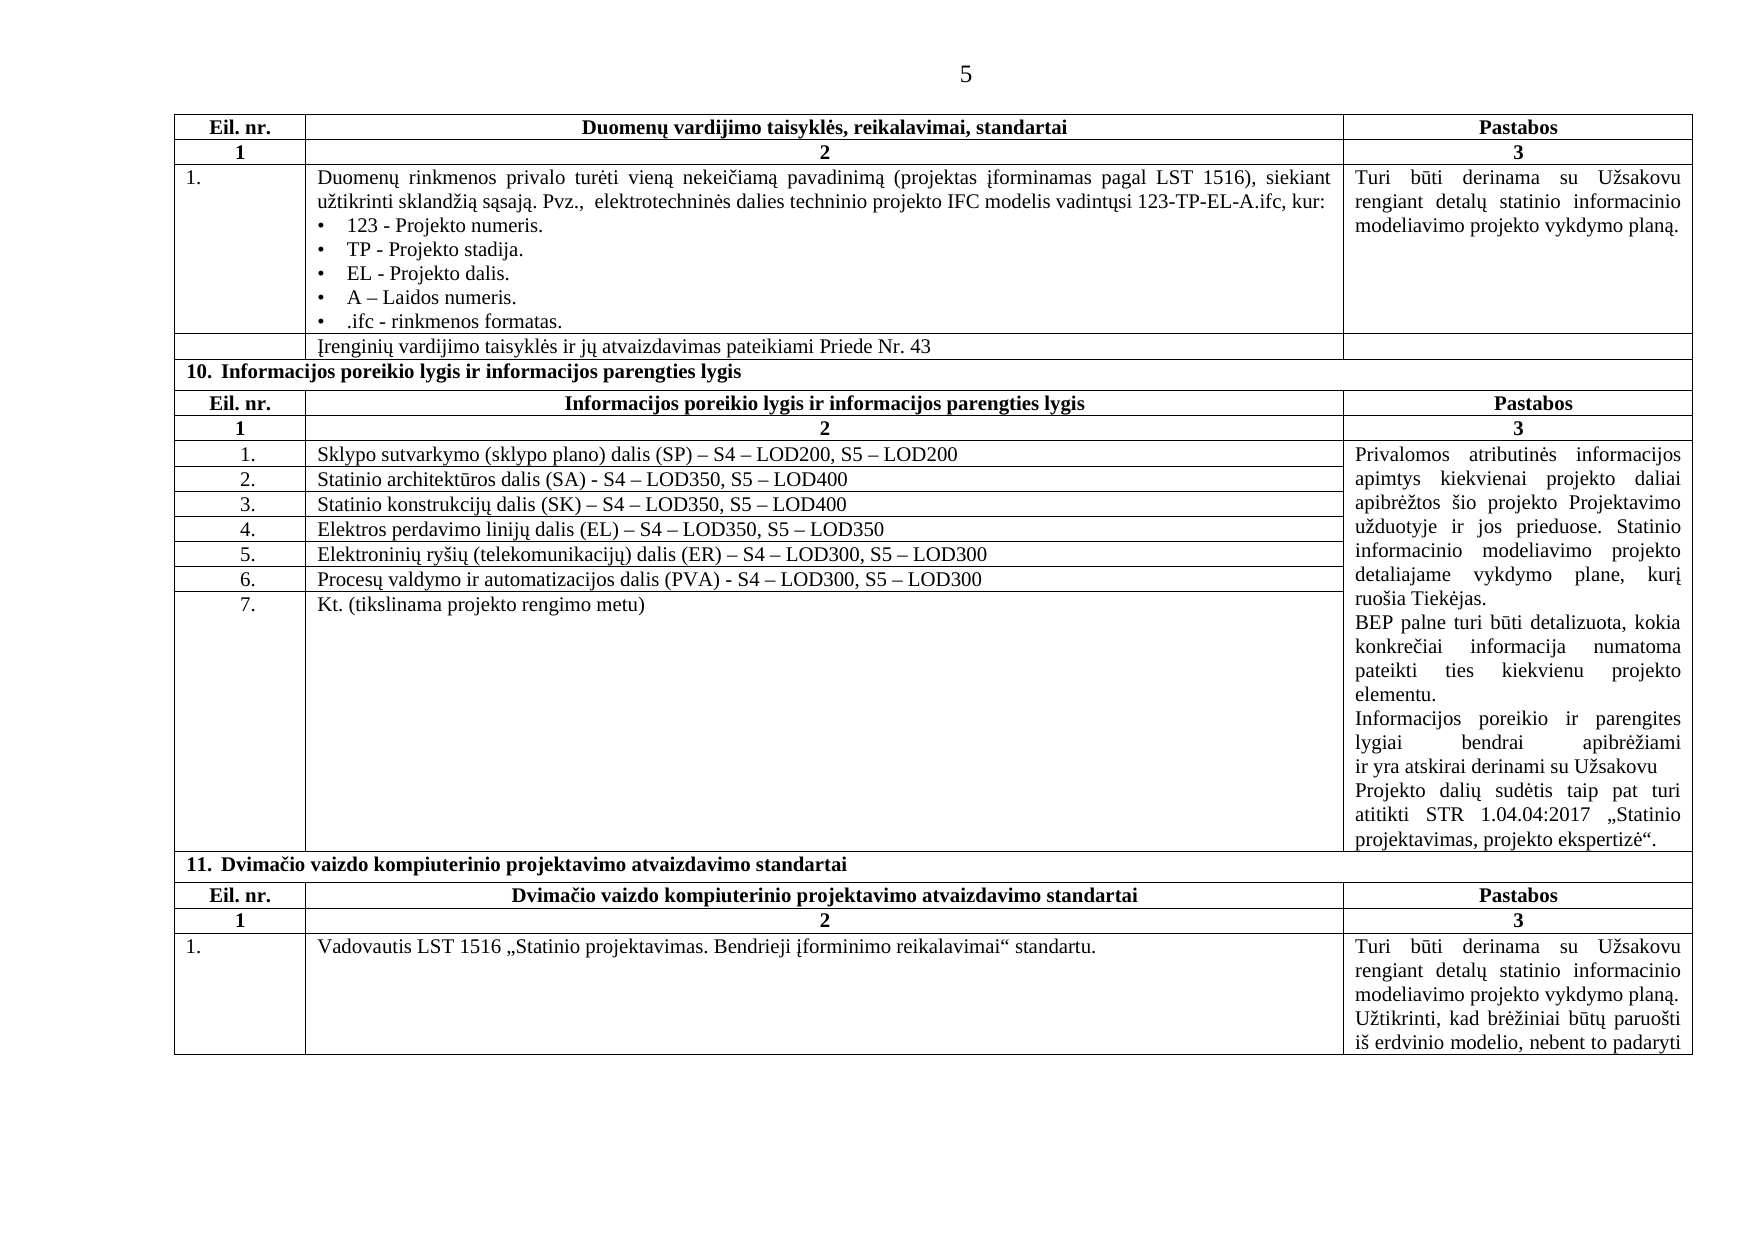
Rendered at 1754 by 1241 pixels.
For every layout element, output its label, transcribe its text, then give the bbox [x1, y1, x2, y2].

table_cell Informacijos poreikio lygis ir informacijos parengties lygis [306, 391, 1343, 415]
table_cell [175, 592, 305, 851]
table_cell 2 [306, 416, 1343, 440]
table_cell Statinio konstrukcijų dalis (SK) – S4 – LOD350, S5 – LOD400 [306, 492, 1343, 516]
table_cell [175, 492, 305, 516]
table_cell Pastabos [1344, 391, 1692, 415]
table_cell Pastabos [1344, 883, 1692, 907]
table_cell 11. Dvimačio vaizdo kompiuterinio projektavimo atvaizdavimo standartai [175, 852, 1692, 882]
table_cell Eil. nr. [175, 883, 305, 907]
table_cell Įrenginių vardijimo taisyklės ir jų atvaizdavimas pateikiami Priede Nr. 43 [306, 334, 1343, 358]
table_cell 1 [175, 140, 305, 164]
table_cell [175, 334, 305, 358]
table_cell 3 [1344, 140, 1692, 164]
table_cell Elektros perdavimo linijų dalis (EL) – S4 – LOD350, S5 – LOD350 [306, 517, 1343, 541]
table_cell 2 [306, 140, 1343, 164]
table_cell [175, 441, 305, 466]
table_cell [175, 542, 305, 566]
table_cell Privalomos atributinės informacijos apimtys kiekvienai projekto daliai apibrėžtos šio projekto Projektavimo užduotyje ir jos prieduose. Statinio informacinio modeliavimo projekto detaliajame vykdymo plane, kurį ruošia Tiekėjas. BEP palne turi būti detalizuota, kokia konkrečiai informacija numatoma pateikti ties kiekvienu projekto elementu. Informacijos poreikio ir parengites lygiai bendrai apibrėžiami ir yra atskirai derinami su Užsakovu Projekto dalių sudėtis taip pat turi atitikti STR 1.04.04:2017 „Statinio projektavimas, projekto ekspertizė“. [1344, 441, 1692, 851]
table_cell Pastabos [1344, 115, 1692, 139]
table_cell 1 [175, 909, 305, 932]
table_cell Elektroninių ryšių (telekomunikacijų) dalis (ER) – S4 – LOD300, S5 – LOD300 [306, 542, 1343, 566]
table_cell [175, 467, 305, 491]
table_cell Sklypo sutvarkymo (sklypo plano) dalis (SP) – S4 – LOD200, S5 – LOD200 [306, 441, 1343, 466]
table_cell 1. [175, 934, 305, 1054]
table_cell Kt. (tikslinama projekto rengimo metu) [306, 592, 1343, 851]
table_cell 3 [1344, 909, 1692, 932]
table_cell Dvimačio vaizdo kompiuterinio projektavimo atvaizdavimo standartai [306, 883, 1343, 907]
table_cell Duomenų rinkmenos privalo turėti vieną nekeičiamą pavadinimą (projektas įforminamas pagal LST 1516), siekiant užtikrinti sklandžią sąsają. Pvz., elektrotechninės dalies techninio projekto IFC modelis vadintųsi 123-TP-EL-A.ifc, kur: • 123 - Projekto numeris. • TP - Projekto stadija. • EL - Projekto dalis. • A – Laidos numeris. • .ifc - rinkmenos formatas. [306, 165, 1343, 333]
table_cell Statinio architektūros dalis (SA) - S4 – LOD350, S5 – LOD400 [306, 467, 1343, 491]
table_cell [175, 567, 305, 591]
table_cell Turi būti derinama su Užsakovu rengiant detalų statinio informacinio modeliavimo projekto vykdymo planą. [1344, 165, 1692, 333]
table_cell Eil. nr. [175, 115, 305, 139]
table_cell 1 [175, 416, 305, 440]
table_cell Procesų valdymo ir automatizacijos dalis (PVA) - S4 – LOD300, S5 – LOD300 [306, 567, 1343, 591]
table_cell 1. [175, 165, 305, 333]
table_cell [175, 517, 305, 541]
table_cell 2 [306, 909, 1343, 932]
table_cell Eil. nr. [175, 391, 305, 415]
table_cell Duomenų vardijimo taisyklės, reikalavimai, standartai [306, 115, 1343, 139]
table_cell [1344, 334, 1692, 358]
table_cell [306, 934, 1343, 1054]
table_cell 3 [1344, 416, 1692, 440]
table_cell 10. Informacijos poreikio lygis ir informacijos parengties lygis [175, 360, 1692, 390]
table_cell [1344, 934, 1692, 1054]
